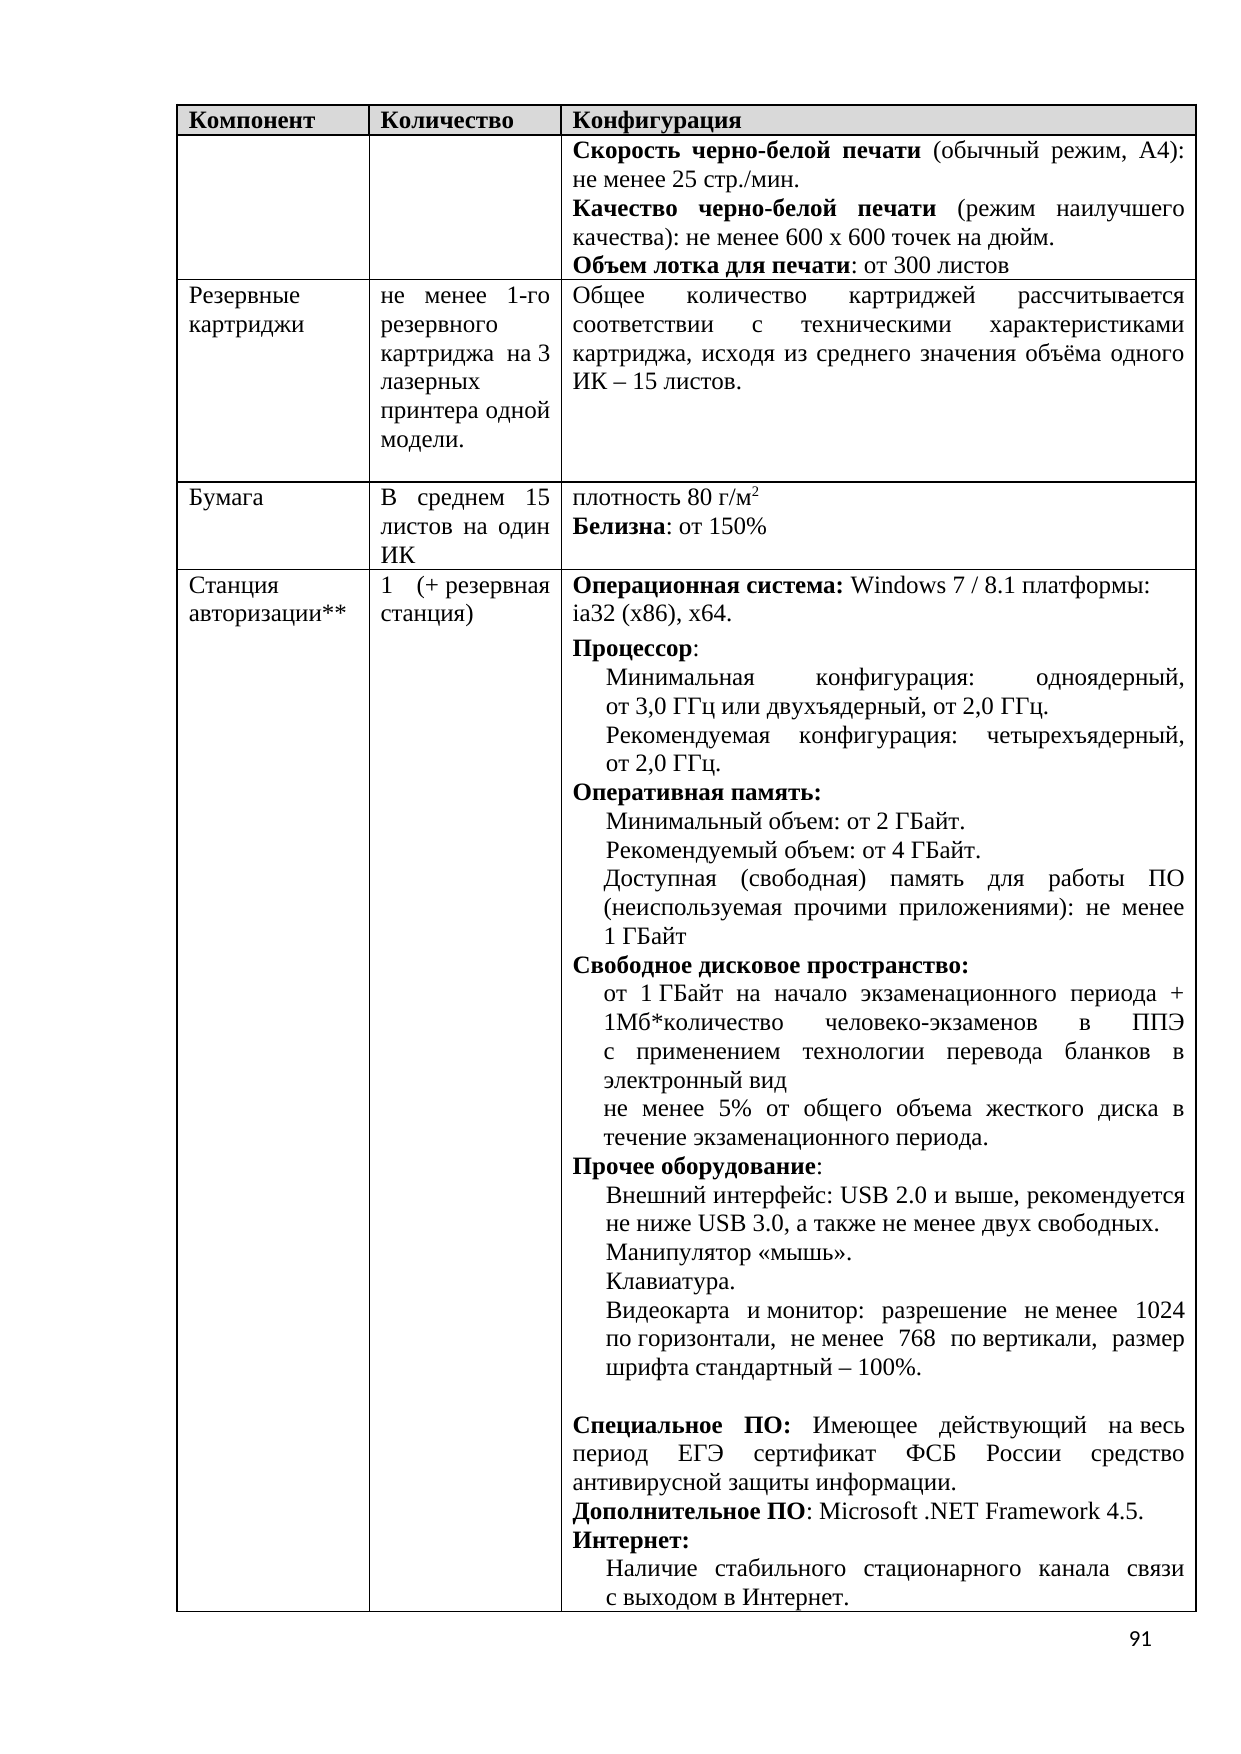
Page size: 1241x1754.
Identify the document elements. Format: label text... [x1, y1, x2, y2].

table_cell Общее количество картриджей рассчитывается соответствии с техническими характеристиками картриджа, исходя из среднего значения объёма одного ИК – 15 листов. [562, 280, 1195, 481]
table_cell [178, 570, 369, 1611]
table_header Компонент [178, 106, 368, 134]
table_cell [370, 570, 561, 1611]
table_cell Бумага [178, 483, 369, 569]
table_cell В среднем 15 листов на один ИК [370, 483, 561, 569]
table_header Количество [370, 106, 560, 134]
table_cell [178, 136, 369, 279]
table_cell Резервные картриджи [178, 280, 369, 481]
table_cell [562, 570, 1195, 1611]
table_cell не менее 1-го резервного картриджа на 3 лазерных принтера одной модели. [370, 280, 561, 481]
table_header Конфигурация [562, 106, 1195, 134]
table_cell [370, 136, 561, 279]
table_cell плотность 80 г/м2 Белизна: от 150% [562, 483, 1195, 569]
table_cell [562, 136, 1195, 279]
